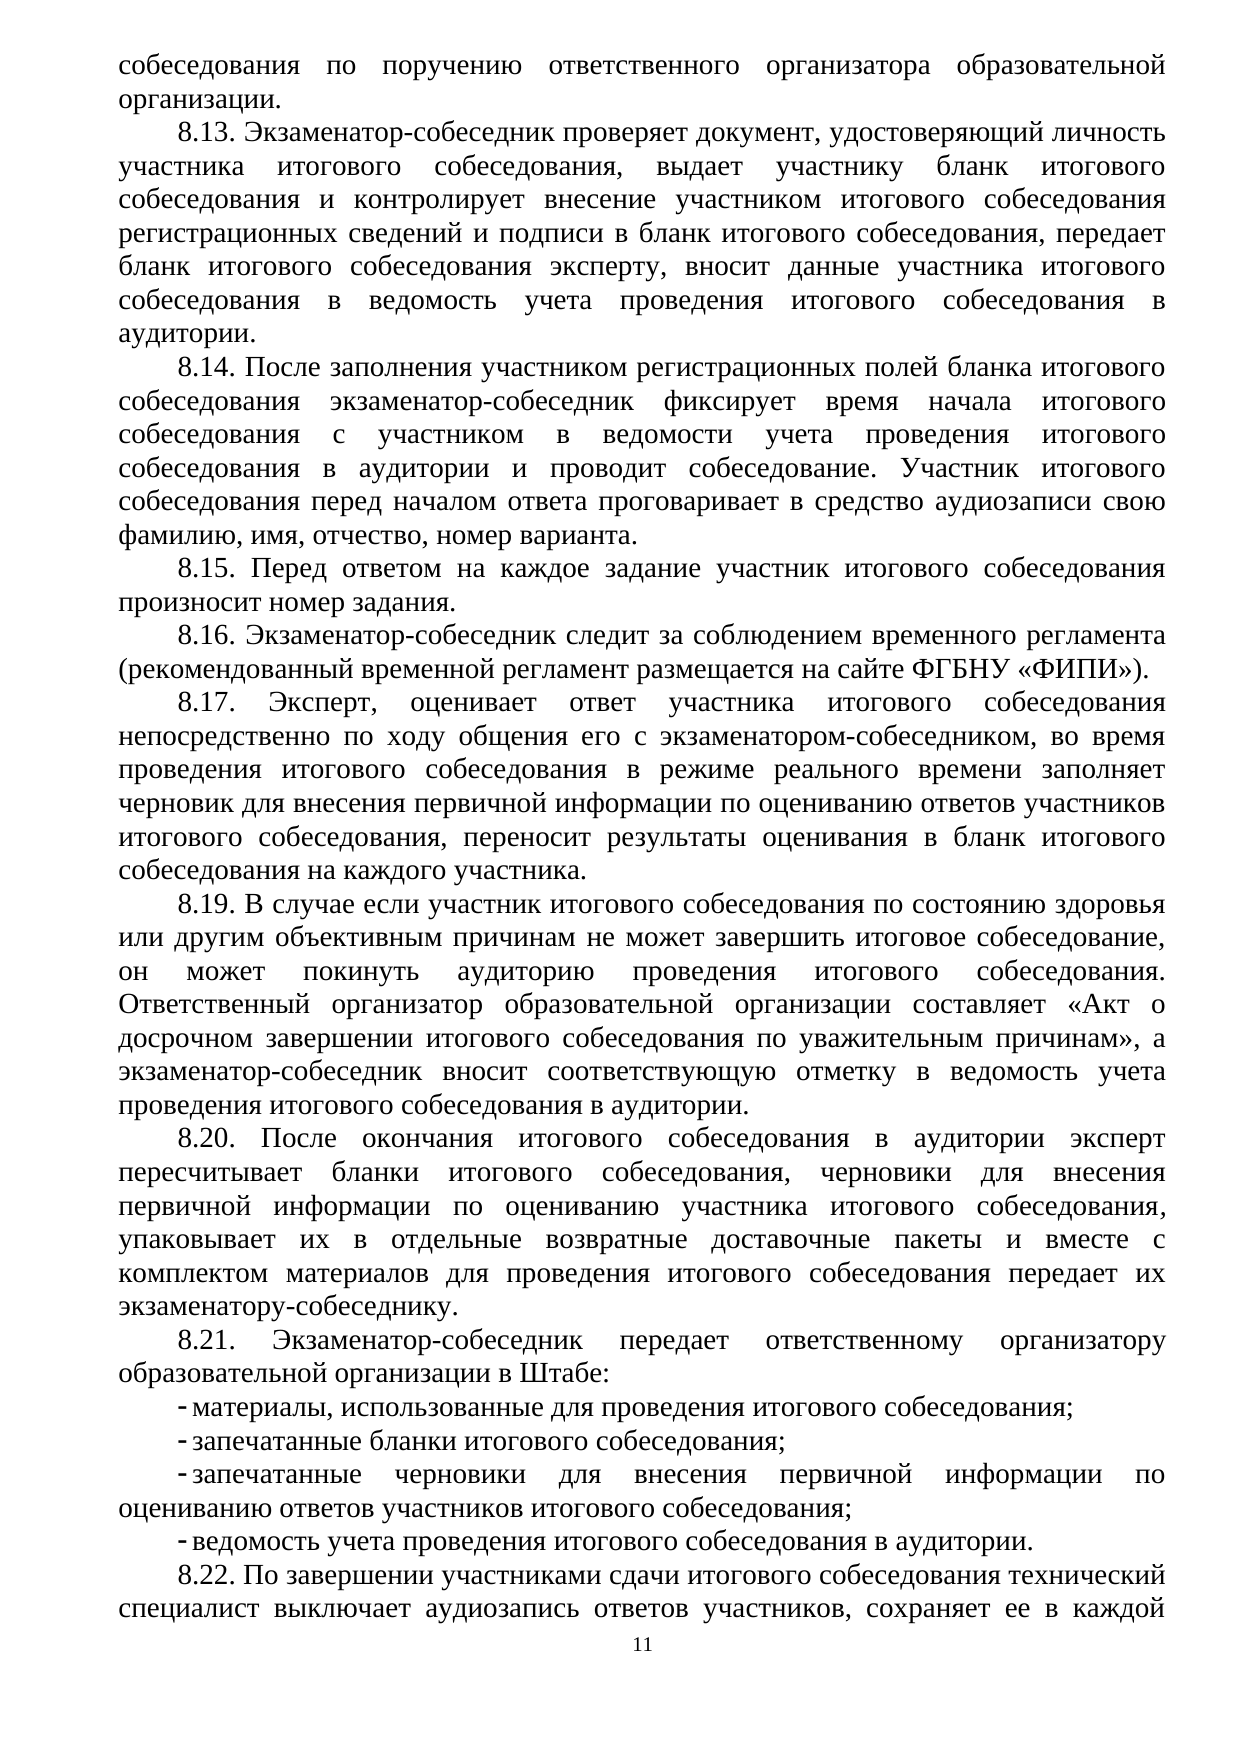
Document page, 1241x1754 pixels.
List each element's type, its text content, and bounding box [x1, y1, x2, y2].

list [118, 47, 1167, 114]
list запечатанные бланки итогового собеседования; [118, 1423, 1167, 1456]
list 8.16. Экзаменатор-собеседник следит за соблюдением временного регламента (рекомендованный временной регламент размещается на сайте ФГБНУ «ФИПИ»). [118, 617, 1167, 684]
list 8.20. После окончания итогового собеседования в аудитории эксперт пересчитывает бланки итогового собеседования, черновики для внесения первичной информации по оцениванию участника итогового собеседования, упаковывает их в отдельные возвратные доставочные пакеты и вместе с комплектом материалов для проведения итогового собеседования передает их экзаменатору-собеседнику. [118, 1121, 1167, 1322]
list 8.15. Перед ответом на каждое задание участник итогового собеседования произносит номер задания. [118, 550, 1167, 617]
list материалы, использованные для проведения итогового собеседования; [118, 1389, 1167, 1423]
list 8.17. Эксперт, оценивает ответ участника итогового собеседования непосредственно по ходу общения его с экзаменатором-собеседником, во время проведения итогового собеседования в режиме реального времени заполняет черновик для внесения первичной информации по оцениванию ответов участников итогового собеседования, переносит результаты оценивания в бланк итогового собеседования на каждого участника. [118, 684, 1167, 886]
list 8.19. В случае если участник итогового собеседования по состоянию здоровья или другим объективным причинам не может завершить итоговое собеседование, он может покинуть аудиторию проведения итогового собеседования. Ответственный организатор образовательной организации составляет «Акт о досрочном завершении итогового собеседования по уважительным причинам», а экзаменатор-собеседник вносит соответствующую отметку в ведомость учета проведения итогового собеседования в аудитории. [118, 886, 1167, 1121]
list 8.14. После заполнения участником регистрационных полей бланка итогового собеседования экзаменатор-собеседник фиксирует время начала итогового собеседования с участником в ведомости учета проведения итогового собеседования в аудитории и проводит собеседование. Участник итогового собеседования перед началом ответа проговаривает в средство аудиозаписи свою фамилию, имя, отчество, номер варианта. [118, 349, 1167, 550]
list запечатанные черновики для внесения первичной информации по оцениванию ответов участников итогового собеседования; [118, 1456, 1167, 1523]
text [118, 1557, 1167, 1624]
list ведомость учета проведения итогового собеседования в аудитории. [118, 1523, 1167, 1557]
list 8.13. Экзаменатор-собеседник проверяет документ, удостоверяющий личность участника итогового собеседования, выдает участнику бланк итогового собеседования и контролирует внесение участником итогового собеседования регистрационных сведений и подписи в бланк итогового собеседования, передает бланк итогового собеседования эксперту, вносит данные участника итогового собеседования в ведомость учета проведения итогового собеседования в аудитории. [118, 114, 1167, 349]
list 8.21. Экзаменатор-собеседник передает ответственному организатору образовательной организации в Штабе: [118, 1322, 1167, 1389]
